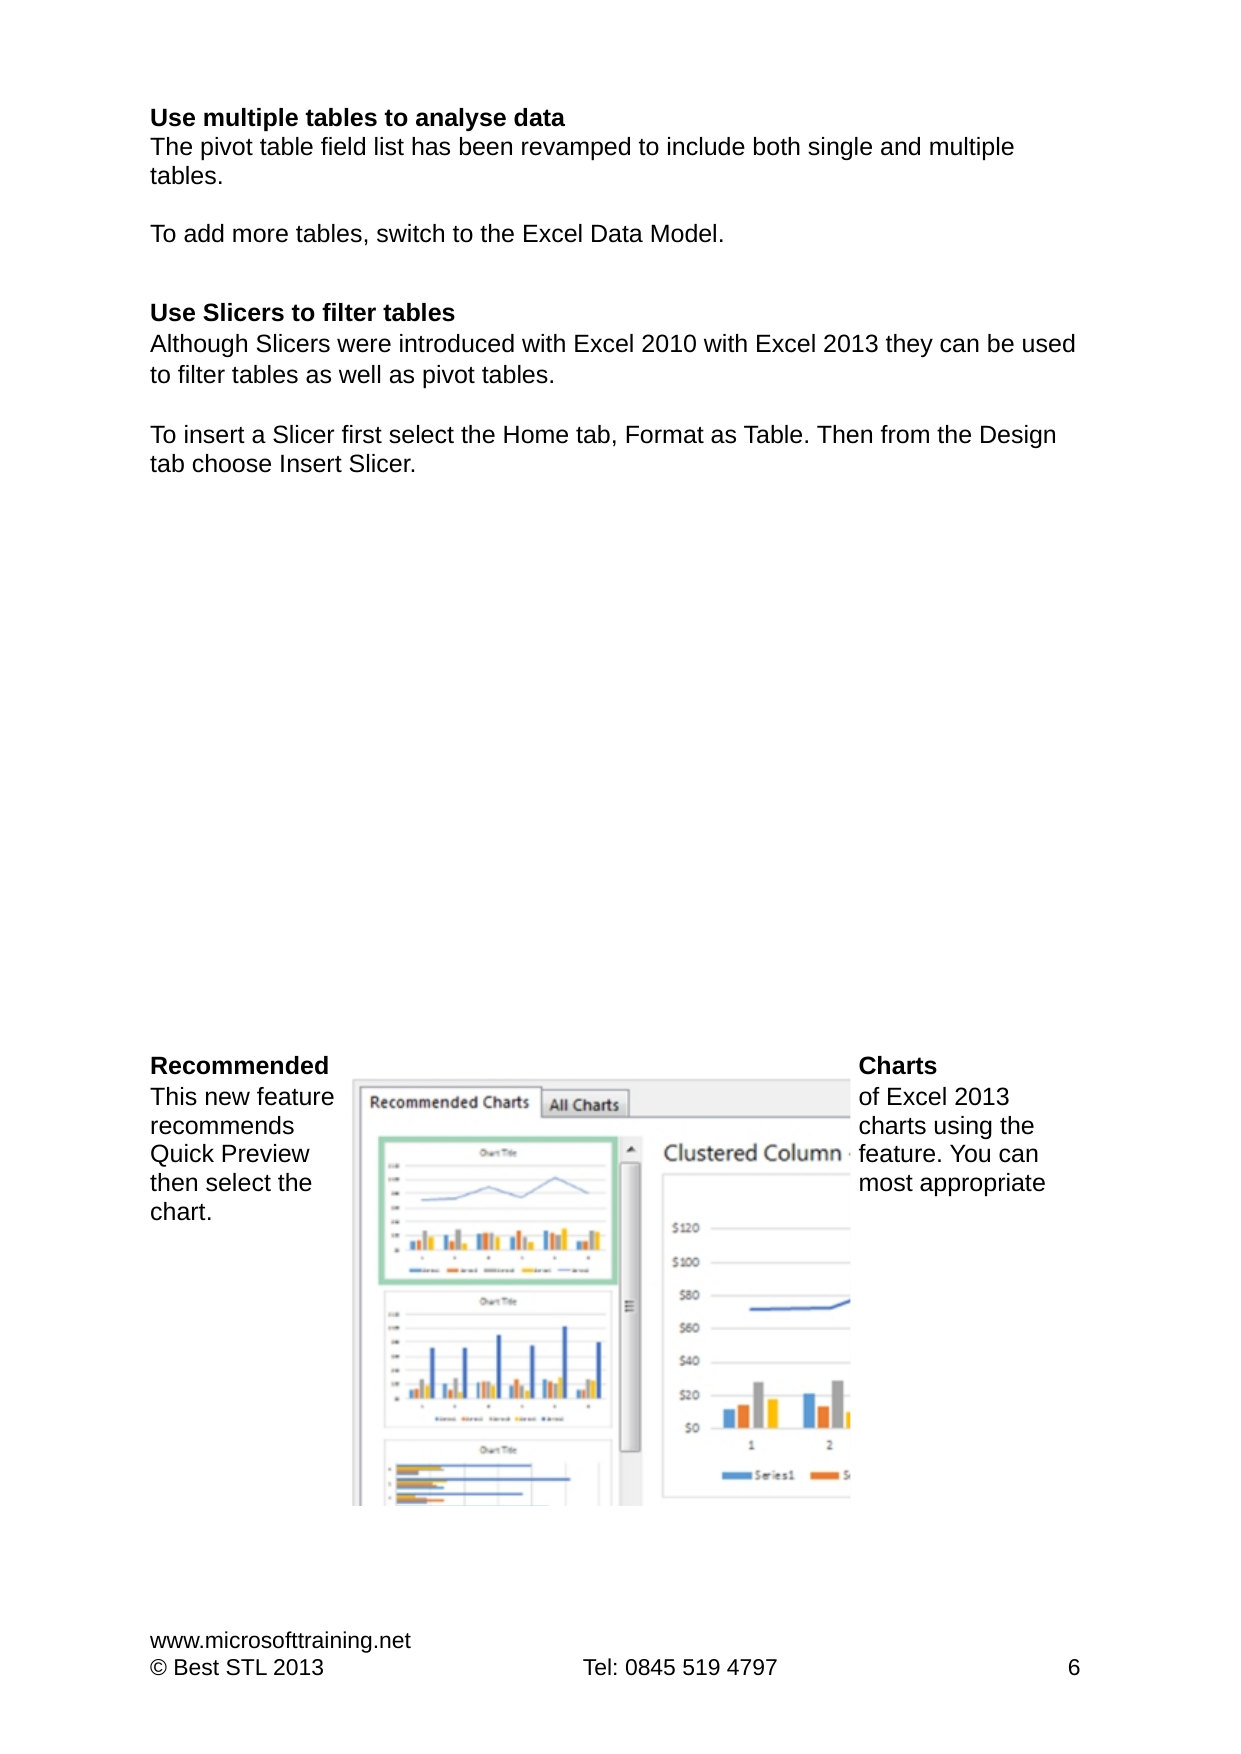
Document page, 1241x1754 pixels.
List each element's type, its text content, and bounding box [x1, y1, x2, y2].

text Although Slicers were introduced with Excel 2010 with Excel 2013 they can be used to filter tables as well as pivot tables. [150, 329, 1090, 388]
subtitle Use Slicers to filter tables [150, 298, 1090, 326]
text This new feature of Excel 2013 recommends charts using the Quick Preview feature. You can then select the most appropriate chart. [150, 1082, 351, 1226]
text Use multiple tables to analyse data The pivot table field list has been revamped to include both single and multiple tables. [150, 103, 1090, 190]
picture [351, 1078, 851, 1506]
subtitle Recommended Charts [150, 1051, 1090, 1080]
text This new feature of Excel 2013 recommends charts using the Quick Preview feature. You can then select the most appropriate chart. [851, 1082, 1090, 1226]
text To add more tables, switch to the Excel Data Model. [150, 219, 1090, 248]
text To insert a Slicer first select the Home tab, Format as Table. Then from the Design tab choose Insert Slicer. [150, 420, 1090, 1001]
